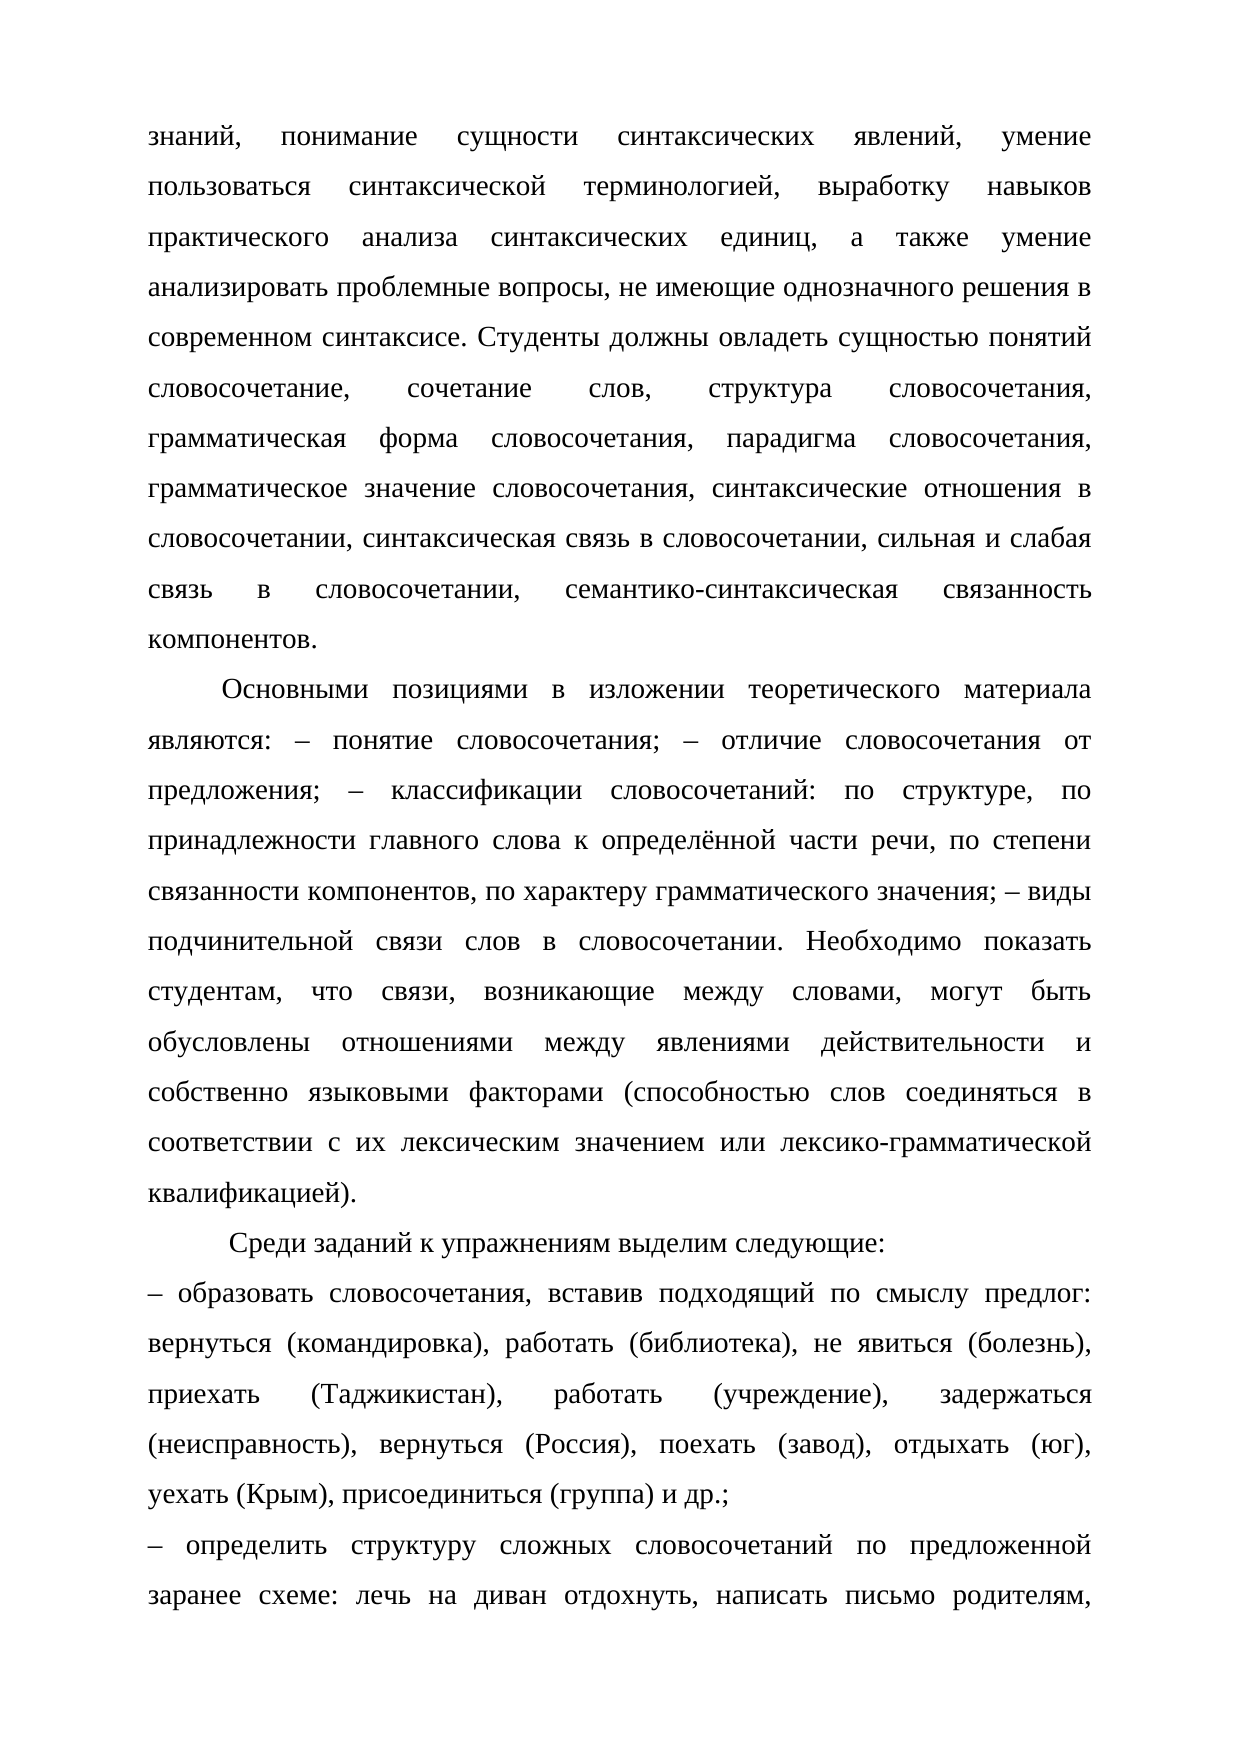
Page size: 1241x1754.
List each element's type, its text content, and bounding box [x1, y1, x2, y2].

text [148, 1527, 1092, 1611]
text – образовать словосочетания, вставив подходящий по смыслу предлог: вернуться (командировка), работать (библиотека), не явиться (болезнь), приехать (Таджикистан), работать (учреждение), задержаться (неисправность), вернуться (Россия), поехать (завод), отдыхать (юг), уехать (Крым), присоединиться (группа) и др.; [148, 1275, 1092, 1510]
text Среди заданий к упражнениям выделим следующие: [148, 1225, 1092, 1258]
text Основными позициями в изложении теоретического материала являются: – понятие словосочетания; – отличие словосочетания от предложения; – классификации словосочетаний: по структуре, по принадлежности главного слова к определённой части речи, по степени связанности компонентов, по характеру грамматического значения; – виды подчинительной связи слов в словосочетании. Необходимо показать студентам, что связи, возникающие между словами, могут быть обусловлены отношениями между явлениями действительности и собственно языковыми факторами (способностью слов соединяться в соответствии с их лексическим значением или лексико-грамматической квалификацией). [148, 672, 1092, 1208]
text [148, 118, 1092, 655]
